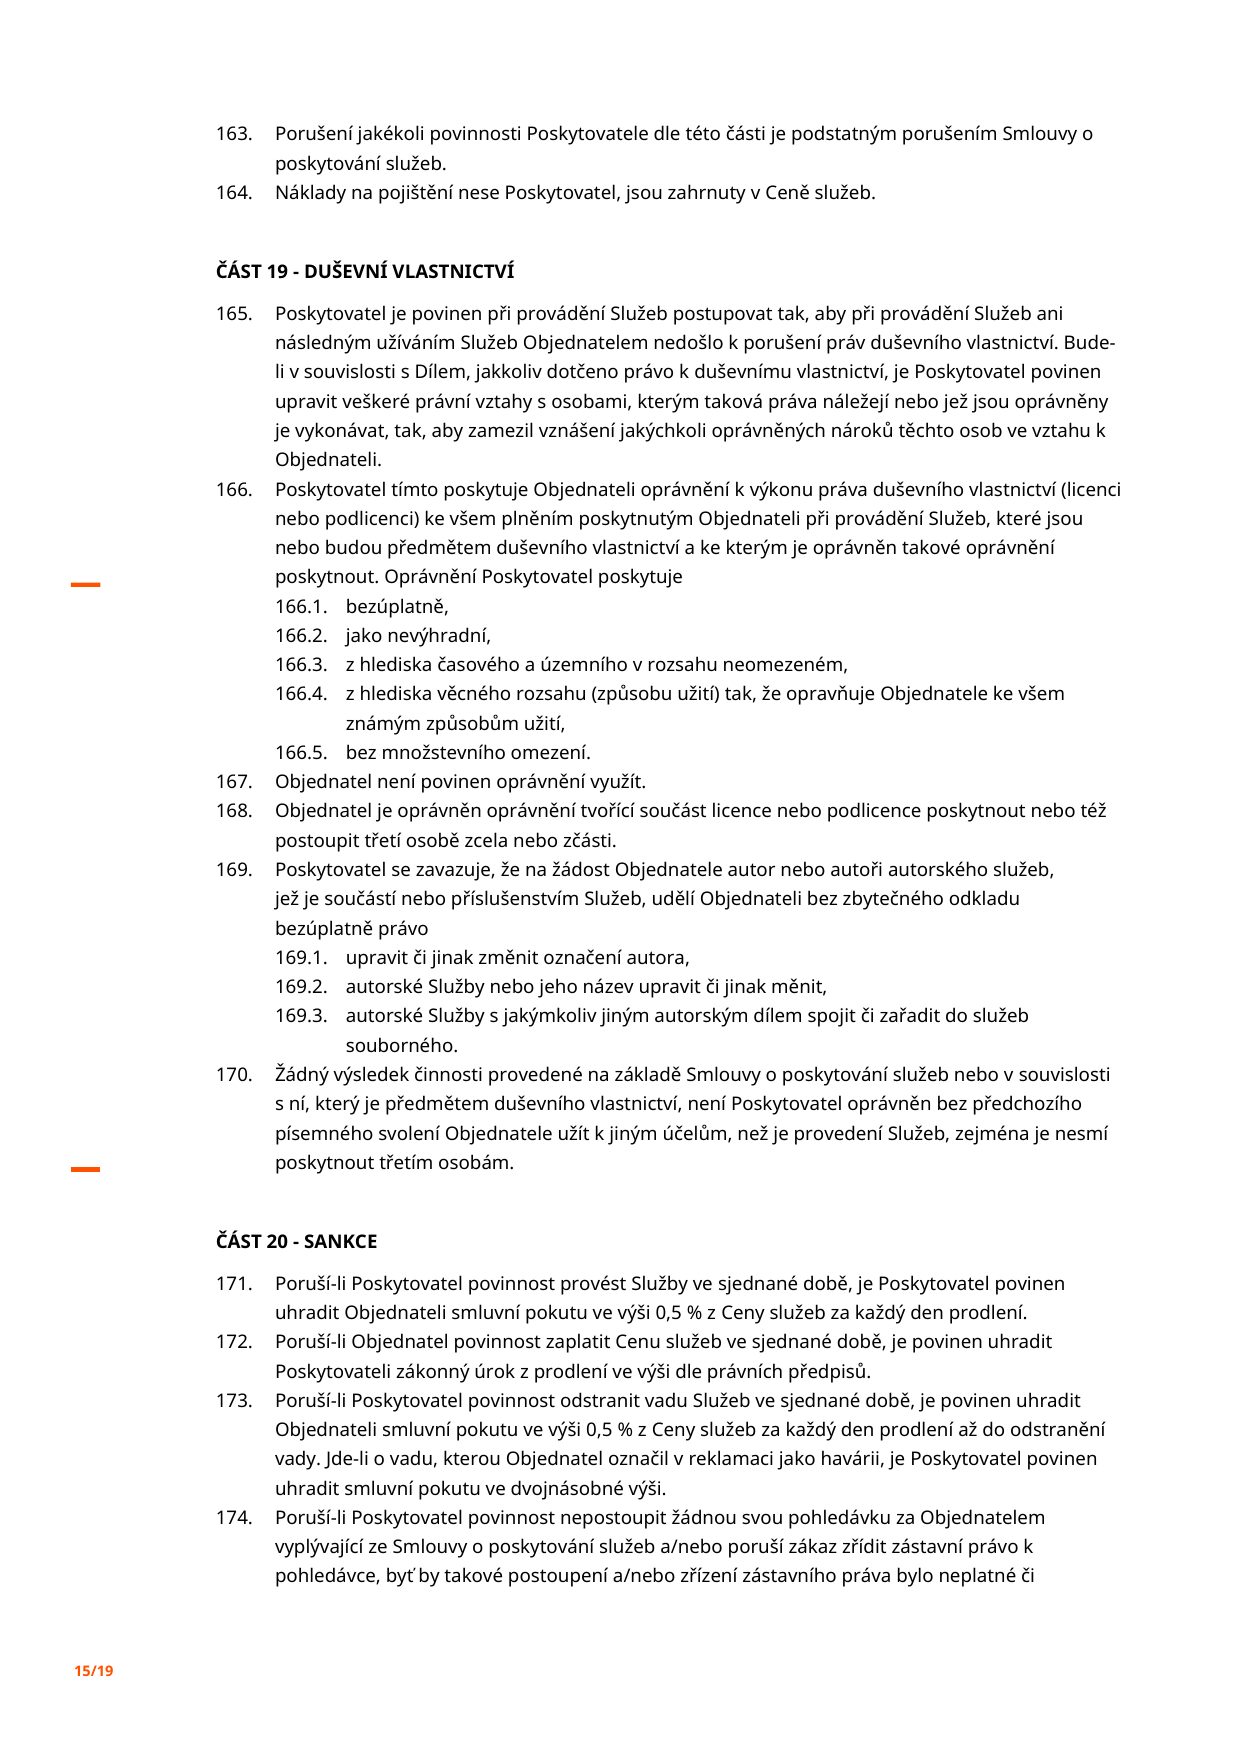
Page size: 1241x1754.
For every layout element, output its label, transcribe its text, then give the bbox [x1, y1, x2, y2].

list Objednatel je oprávněn oprávnění tvořící součást licence nebo podlicence poskytnout nebo též postoupit třetí osobě zcela nebo zčásti. [216, 798, 1122, 853]
list Poskytovatel je povinen při provádění Služeb postupovat tak, aby při provádění Služeb ani následným užíváním Služeb Objednatelem nedošlo k porušení práv duševního vlastnictví. Bude-li v souvislosti s Dílem, jakkoliv dotčeno právo k duševnímu vlastnictví, je Poskytovatel povinen upravit veškeré právní vztahy s osobami, kterým taková práva náležejí nebo jež jsou oprávněny je vykonávat, tak, aby zamezil vznášení jakýchkoli oprávněných nároků těchto osob ve vztahu k Objednateli. [216, 300, 1122, 472]
list z hlediska věcného rozsahu (způsobu užití) tak, že opravňuje Objednatele ke všem známým způsobům užití, [275, 681, 1122, 736]
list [216, 1504, 1122, 1588]
list Objednatel není povinen oprávnění využít. [216, 768, 1122, 794]
list SANKCE [216, 1228, 1122, 1254]
list Poruší-li Poskytovatel povinnost odstranit vadu Služeb ve sjednané době, je povinen uhradit Objednateli smluvní pokutu ve výši 0,5 % z Ceny služeb za každý den prodlení až do odstranění vady. Jde-li o vadu, kterou Objednatel označil v reklamaci jako havárii, je Poskytovatel povinen uhradit smluvní pokutu ve dvojnásobné výši. [216, 1387, 1122, 1501]
list jako nevýhradní, [275, 622, 1122, 648]
list z hlediska časového a územního v rozsahu neomezeném, [275, 651, 1122, 677]
list Žádný výsledek činnosti provedené na základě Smlouvy o poskytování služeb nebo v souvislosti s ní, který je předmětem duševního vlastnictví, není Poskytovatel oprávněn bez předchozího písemného svolení Objednatele užít k jiným účelům, než je provedení Služeb, zejména je nesmí poskytnout třetím osobám. [216, 1061, 1122, 1174]
list DUŠEVNÍ VLASTNICTVÍ [216, 258, 1122, 284]
list Náklady na pojištění nese Poskytovatel, jsou zahrnuty v Ceně služeb. [216, 179, 1122, 205]
list Poskytovatel se zavazuje, že na žádost Objednatele autor nebo autoři autorského služeb, jež je součástí nebo příslušenstvím Služeb, udělí Objednateli bez zbytečného odkladu bezúplatně právo [216, 856, 1122, 940]
list upravit či jinak změnit označení autora, [275, 944, 1122, 970]
list Poruší-li Poskytovatel povinnost provést Služby ve sjednané době, je Poskytovatel povinen uhradit Objednateli smluvní pokutu ve výši 0,5 % z Ceny služeb za každý den prodlení. [216, 1270, 1122, 1325]
list bezúplatně, [275, 593, 1122, 618]
list Poruší-li Objednatel povinnost zaplatit Cenu služeb ve sjednané době, je povinen uhradit Poskytovateli zákonný úrok z prodlení ve výši dle právních předpisů. [216, 1329, 1122, 1383]
list bez množstevního omezení. [275, 739, 1122, 765]
list autorské Služby s jakýmkoliv jiným autorským dílem spojit či zařadit do služeb souborného. [275, 1003, 1122, 1057]
list Porušení jakékoli povinnosti Poskytovatele dle této části je podstatným porušením Smlouvy o poskytování služeb. [216, 121, 1122, 175]
list autorské Služby nebo jeho název upravit či jinak měnit, [275, 973, 1122, 999]
list Poskytovatel tímto poskytuje Objednateli oprávnění k výkonu práva duševního vlastnictví (licenci nebo podlicenci) ke všem plněním poskytnutým Objednateli při provádění Služeb, které jsou nebo budou předmětem duševního vlastnictví a ke kterým je oprávněn takové oprávnění poskytnout. Oprávnění Poskytovatel poskytuje [216, 476, 1122, 589]
